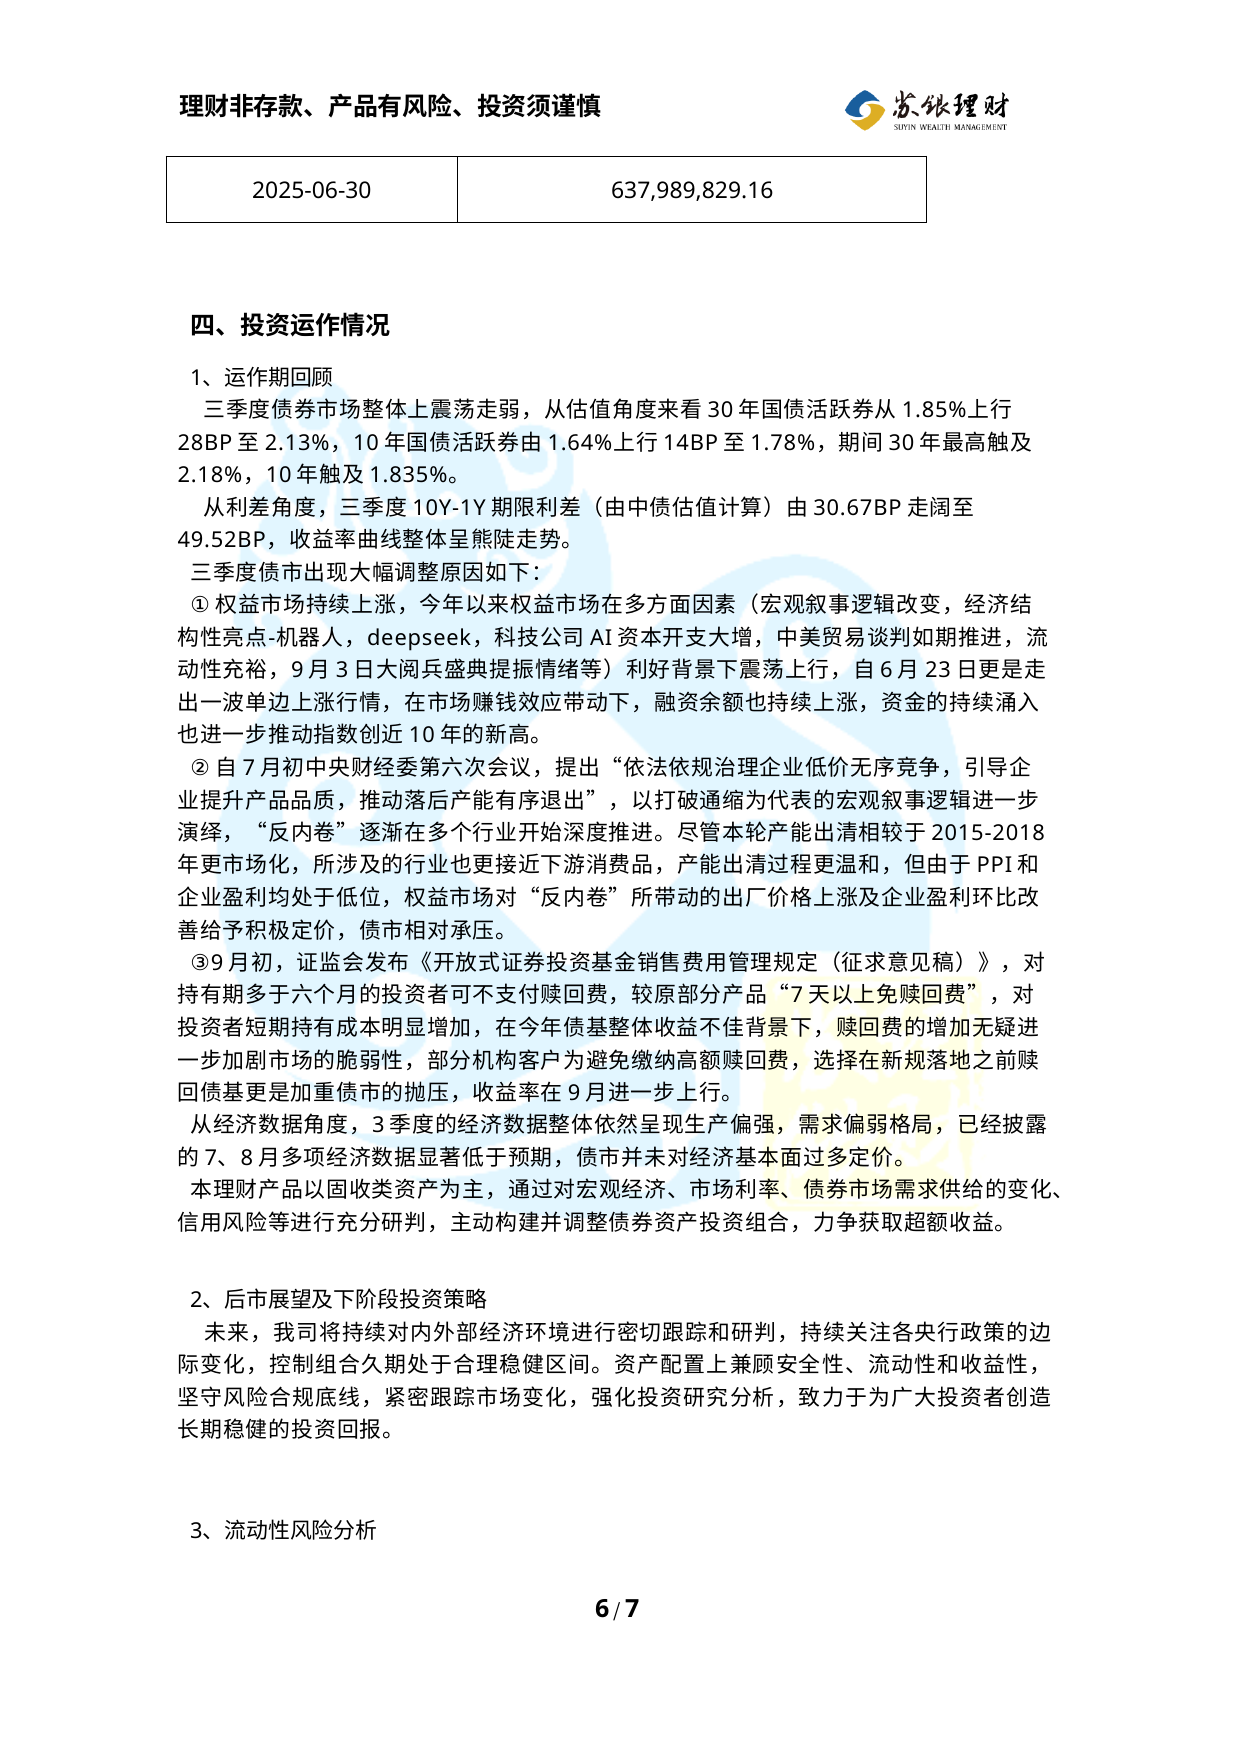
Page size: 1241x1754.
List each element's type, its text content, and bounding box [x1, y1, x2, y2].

table_cell 2025-06-30 [167, 157, 457, 222]
picture [820, 72, 1039, 143]
subtitle 1、运作期回顾 [190, 360, 1053, 392]
text 三季度债券市场整体上震荡走弱，从估值角度来看30年国债活跃券从1.85%上行28BP至2.13%，10年国债活跃券由1.64%上行14BP至1.78%，期间30年最高触及2.18%，10年触及1.835%。 从利差角度，三季度10Y-1Y期限利差（由中债估值计算）由30.67BP走阔至49.52BP，收益率曲线整体呈熊陡走势。 三季度债市出现大幅调整原因如下： ①权益市场持续上涨，今年以来权益市场在多方面因素（宏观叙事逻辑改变，经济结构性亮点-机器人，deepseek，科技公司AI资本开支大增，中美贸易谈判如期推进，流动性充裕，9月3日大阅兵盛典提振情绪等）利好背景下震荡上行，自6月23日更是走出一波单边上涨行情，在市场赚钱效应带动下，融资余额也持续上涨，资金的持续涌入也进一步推动指数创近10年的新高。 ②自7月初中央财经委第六次会议，提出“依法依规治理企业低价无序竞争，引导企业提升产品品质，推动落后产能有序退出”，以打破通缩为代表的宏观叙事逻辑进一步演绎，“反内卷”逐渐在多个行业开始深度推进。尽管本轮产能出清相较于2015-2018年更市场化，所涉及的行业也更接近下游消费品，产能出清过程更温和，但由于PPI和企业盈利均处于低位，权益市场对“反内卷”所带动的出厂价格上涨及企业盈利环比改善给予积极定价，债市相对承压。 ③9月初，证监会发布《开放式证券投资基金销售费用管理规定（征求意见稿）》，对持有期多于六个月的投资者可不支付赎回费，较原部分产品“7天以上免赎回费”，对投资者短期持有成本明显增加，在今年债基整体收益不佳背景下，赎回费的增加无疑进一步加剧市场的脆弱性，部分机构客户为避免缴纳高额赎回费，选择在新规落地之前赎回债基更是加重债市的抛压，收益率在9月进一步上行。 从经济数据角度，3季度的经济数据整体依然呈现生产偏强，需求偏弱格局，已经披露的7、8月多项经济数据显著低于预期，债市并未对经济基本面过多定价。 本理财产品以固收类资产为主，通过对宏观经济、市场利率、债券市场需求供给的变化、信用风险等进行充分研判，主动构建并调整债券资产投资组合，力争获取超额收益。 [177, 392, 1053, 1237]
subtitle 3、流动性风险分析 [190, 1513, 1053, 1545]
table_cell 637,989,829.16 [458, 157, 926, 222]
subtitle 2、后市展望及下阶段投资策略 [190, 1282, 1053, 1314]
subtitle 四、投资运作情况 [190, 291, 1053, 356]
text 未来，我司将持续对内外部经济环境进行密切跟踪和研判，持续关注各央行政策的边际变化，控制组合久期处于合理稳健区间。资产配置上兼顾安全性、流动性和收益性，坚守风险合规底线，紧密跟踪市场变化，强化投资研究分析，致力于为广大投资者创造长期稳健的投资回报。 [177, 1314, 1053, 1444]
